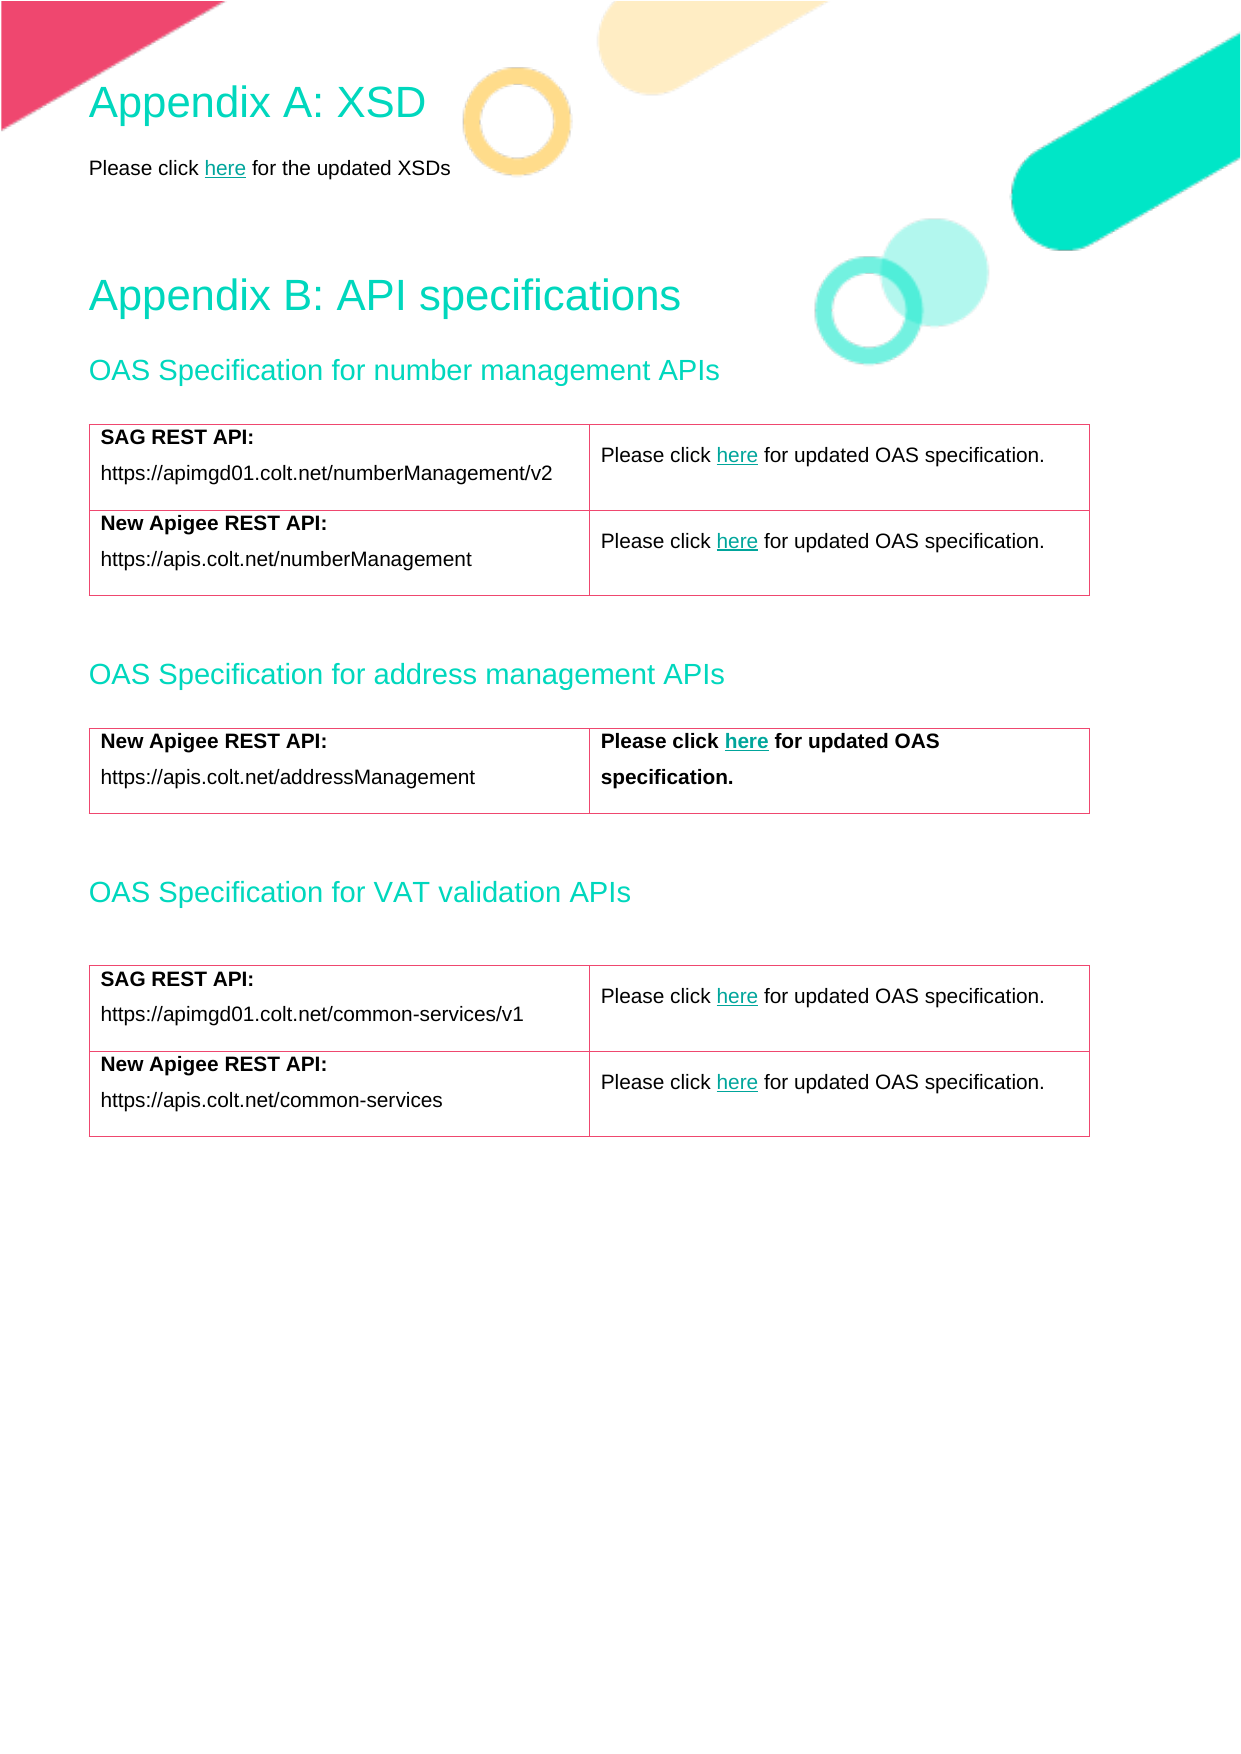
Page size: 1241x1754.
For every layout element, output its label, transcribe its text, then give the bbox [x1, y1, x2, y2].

table_header Please click here for updated OAS specification. [590, 966, 1089, 1051]
table_header SAG REST API: https://apimgd01.colt.net/common-services/v1 [90, 966, 589, 1051]
table_cell New Apigee REST API: https://apis.colt.net/common-services [90, 1052, 589, 1136]
table_cell New Apigee REST API: https://apis.colt.net/numberManagement [90, 511, 589, 595]
table_header Please click here for updated OAS specification. [590, 729, 1089, 813]
table_header Please click here for updated OAS specification. [590, 425, 1089, 509]
table_cell Please click here for updated OAS specification. [590, 1052, 1089, 1136]
table_cell Please click here for updated OAS specification. [590, 511, 1089, 595]
table_header SAG REST API: https://apimgd01.colt.net/numberManagement/v2 [90, 425, 589, 509]
text Please click here for the updated XSDs [88, 156, 1090, 180]
subtitle Appendix B: API specifications [88, 269, 1090, 320]
picture [1, 1, 1241, 379]
subtitle Appendix A: XSD [88, 76, 1090, 127]
subtitle OAS Specification for number management APIs [88, 349, 1090, 387]
table_header New Apigee REST API: https://apis.colt.net/addressManagement [90, 729, 589, 813]
subtitle OAS Specification for address management APIs [88, 653, 1090, 690]
subtitle OAS Specification for VAT validation APIs [88, 871, 1090, 908]
